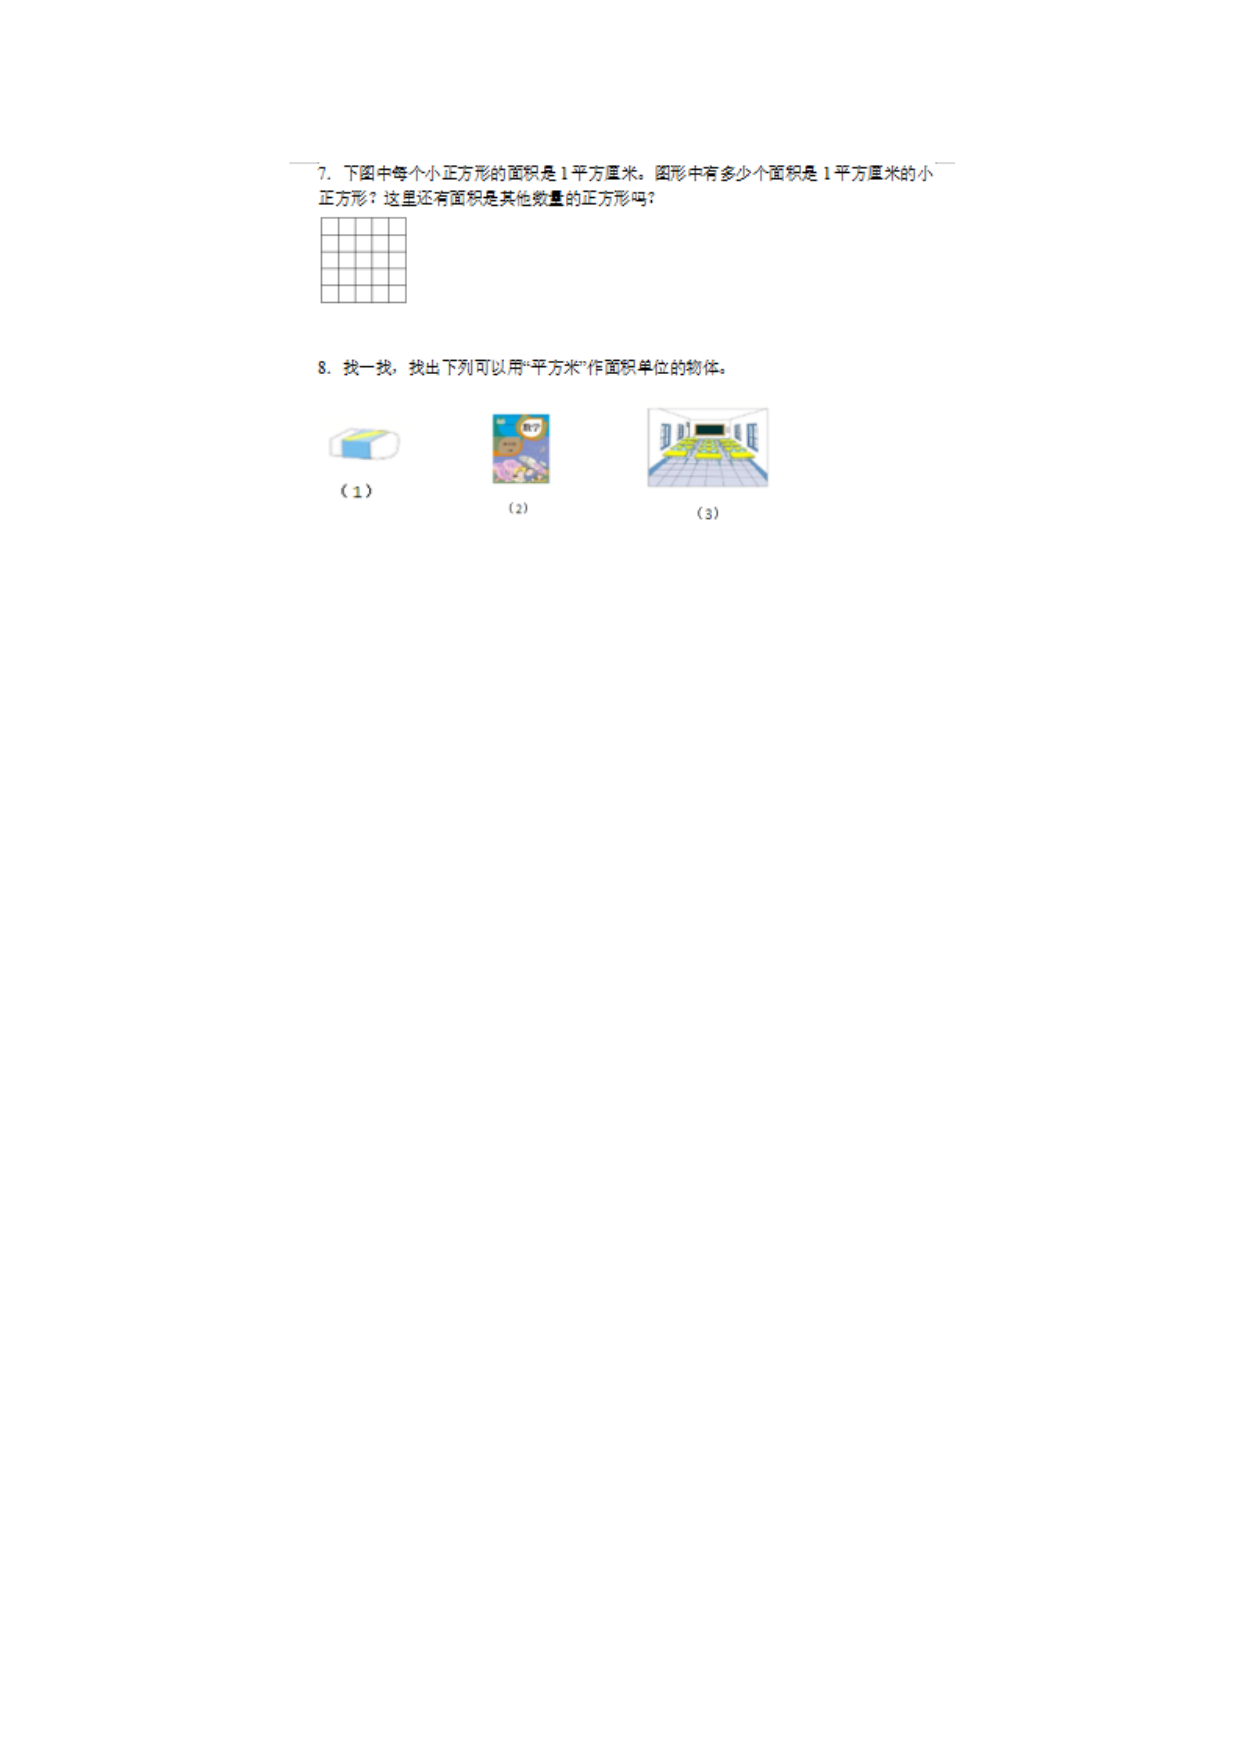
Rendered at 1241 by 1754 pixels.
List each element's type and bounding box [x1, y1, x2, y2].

picture [285, 162, 956, 587]
